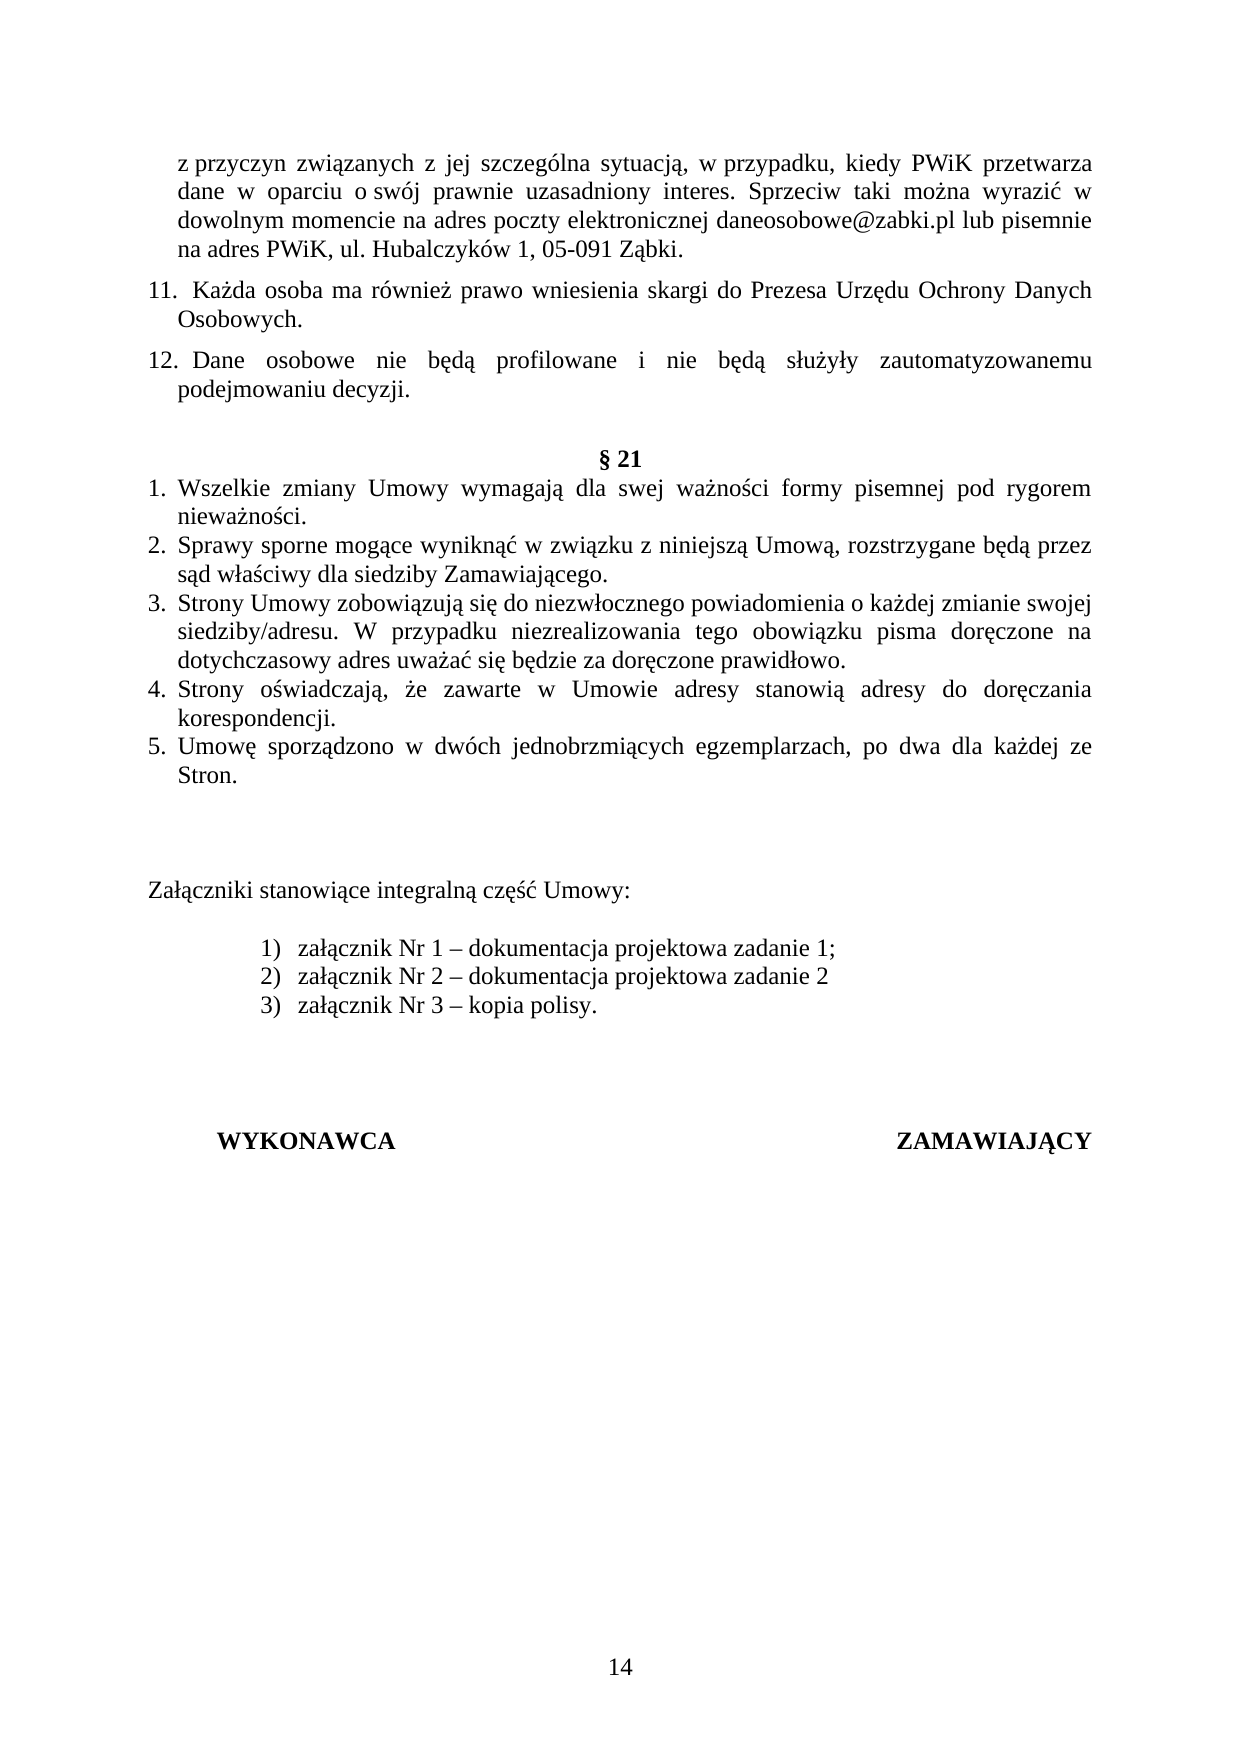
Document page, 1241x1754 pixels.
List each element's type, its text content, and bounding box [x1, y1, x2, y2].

text WYKONAWCA ZAMAWIAJĄCY [148, 1126, 1093, 1183]
list załącznik Nr 3 – kopia polisy. [260, 990, 1093, 1019]
list Sprawy sporne mogące wyniknąć w związku z niniejszą Umową, rozstrzygane będą przez sąd właściwy dla siedziby Zamawiającego. [148, 530, 1093, 588]
list Każda osoba ma również prawo wniesienia skargi do Prezesa Urzędu Ochrony Danych Osobowych. [148, 275, 1093, 333]
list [148, 148, 1093, 263]
list Strony Umowy zobowiązują się do niezwłocznego powiadomienia o każdej zmianie swojej siedziby/adresu. W przypadku niezrealizowania tego obowiązku pisma doręczone na dotychczasowy adres uważać się będzie za doręczone prawidłowo. [148, 588, 1093, 674]
list załącznik Nr 2 – dokumentacja projektowa zadanie 2 [260, 961, 1093, 990]
list Umowę sporządzono w dwóch jednobrzmiących egzemplarzach, po dwa dla każdej ze Stron. [148, 731, 1093, 789]
list Dane osobowe nie będą profilowane i nie będą służyły zautomatyzowanemu podejmowaniu decyzji. [148, 345, 1093, 403]
text Załączniki stanowiące integralną część Umowy: [148, 875, 1093, 904]
list załącznik Nr 1 – dokumentacja projektowa zadanie 1; [260, 933, 1093, 961]
text § 21 [148, 444, 1093, 473]
list Wszelkie zmiany Umowy wymagają dla swej ważności formy pisemnej pod rygorem nieważności. [148, 473, 1093, 530]
list Strony oświadczają, że zawarte w Umowie adresy stanowią adresy do doręczania korespondencji. [148, 674, 1093, 731]
